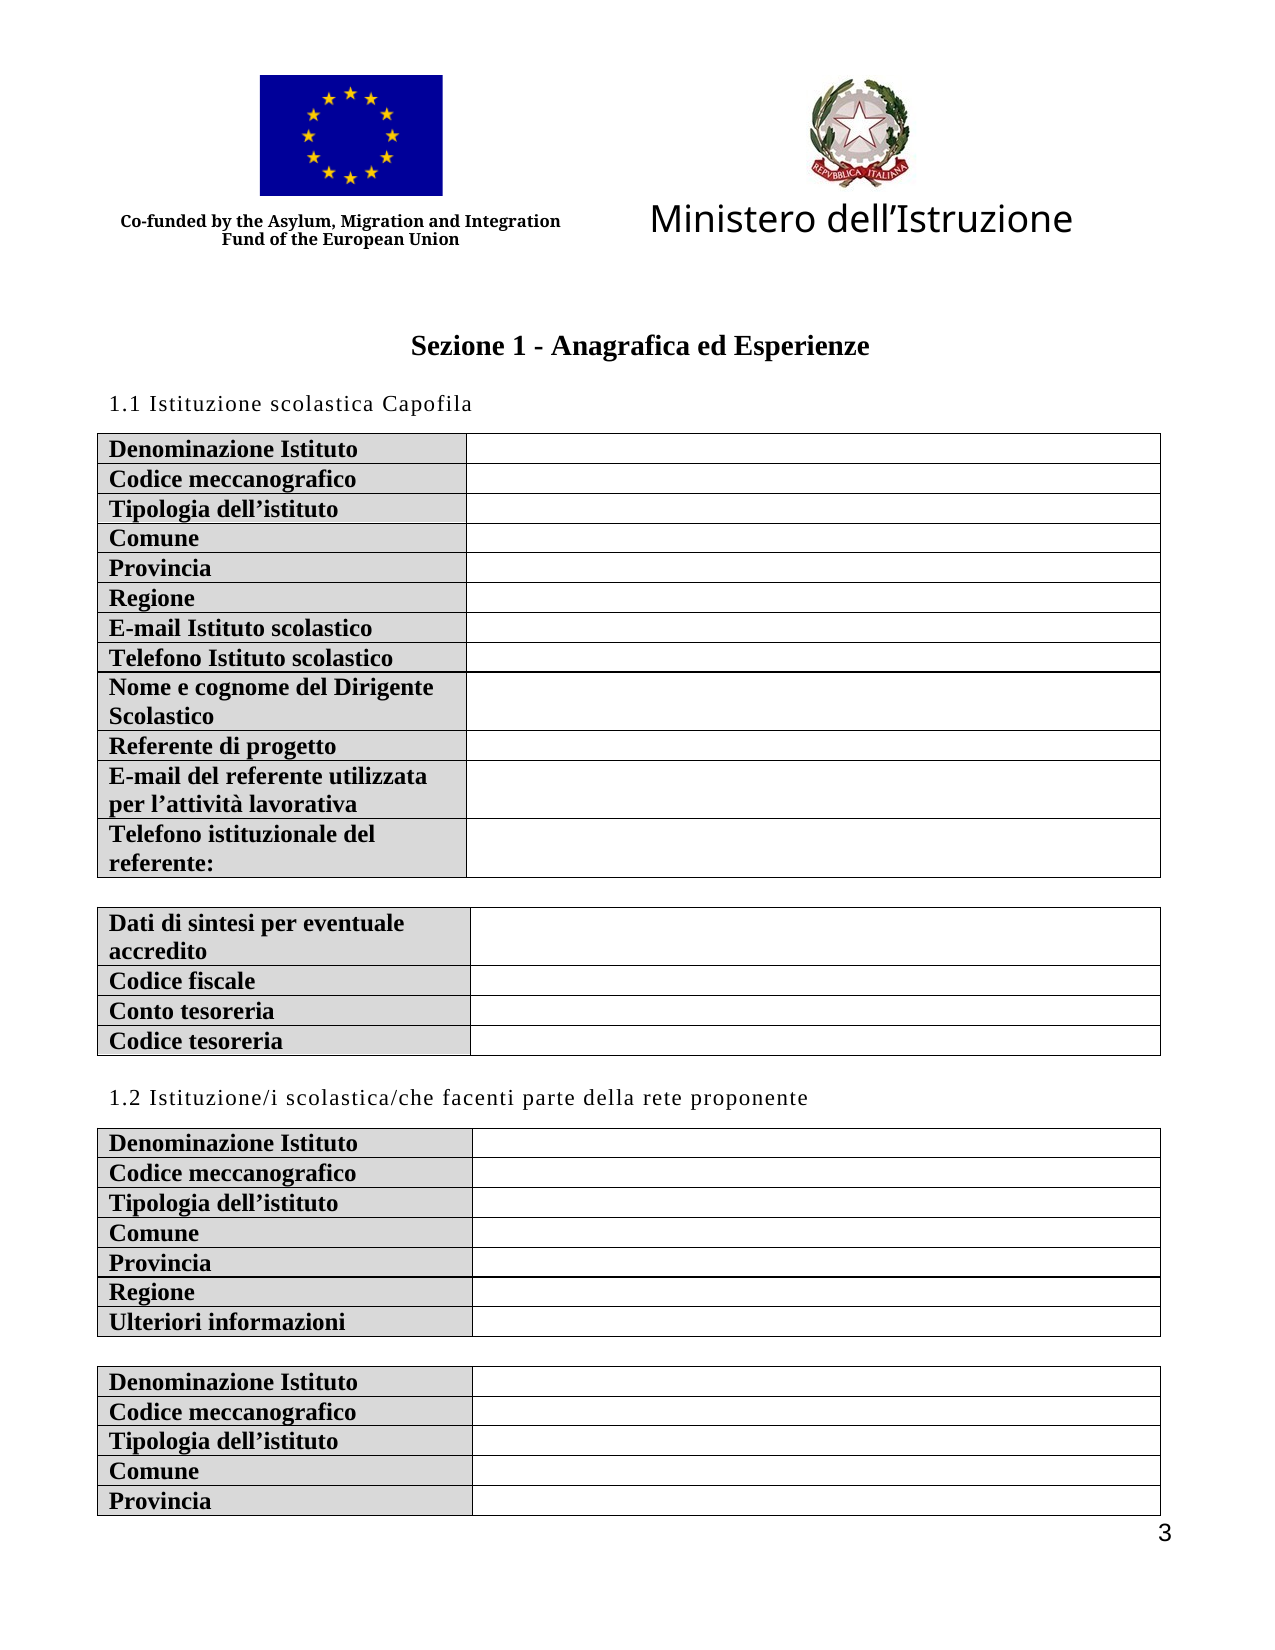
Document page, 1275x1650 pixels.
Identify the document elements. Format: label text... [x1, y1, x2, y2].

table_cell Tipologia dell’istituto [98, 1188, 472, 1217]
table_cell Tipologia dell’istituto [98, 494, 466, 522]
table_cell Comune [98, 1456, 472, 1485]
table_cell [473, 1426, 1160, 1455]
table_cell Ulteriori informazioni [98, 1307, 472, 1336]
table_header Denominazione Istituto [98, 1129, 472, 1157]
table_cell [467, 524, 1160, 552]
table_cell [473, 1486, 1160, 1515]
table_cell [467, 494, 1160, 522]
table_cell E-mail Istituto scolastico [98, 613, 466, 642]
title Sezione 1 - Anagrafica ed Esperienze [109, 328, 1172, 361]
table_cell [467, 761, 1160, 818]
table_header Dati di sintesi per eventuale accredito [98, 908, 470, 965]
table_cell Codice fiscale [98, 966, 470, 995]
table_cell [473, 1158, 1160, 1187]
table_cell Codice tesoreria [98, 1026, 470, 1054]
table_cell Codice meccanografico [98, 1158, 472, 1187]
table_cell [473, 1278, 1160, 1306]
subtitle 1.1 Istituzione scolastica Capofila [109, 390, 1172, 416]
table_cell Codice meccanografico [98, 464, 466, 493]
table_cell [471, 966, 1160, 995]
table_cell Provincia [98, 1248, 472, 1276]
table_cell Comune [98, 524, 466, 552]
table_cell Telefono istituzionale del referente: [98, 819, 466, 877]
table_cell [471, 1026, 1160, 1054]
table_cell [473, 1218, 1160, 1247]
subtitle 1.2 Istituzione/i scolastica/che facenti parte della rete proponente [109, 1084, 1172, 1111]
table_cell Regione [98, 1278, 472, 1306]
table_cell Provincia [98, 553, 466, 582]
table_header [471, 908, 1160, 965]
table_cell [467, 731, 1160, 760]
table_cell Tipologia dell’istituto [98, 1426, 472, 1455]
table_cell E-mail del referente utilizzata per l’attività lavorativa [98, 761, 466, 818]
table_cell [467, 464, 1160, 493]
picture [259, 75, 443, 196]
table_cell Comune [98, 1218, 472, 1247]
table_header [467, 434, 1160, 463]
table_cell Codice meccanografico [98, 1397, 472, 1425]
table_header [473, 1129, 1160, 1157]
table_cell [467, 673, 1160, 730]
table_header Denominazione Istituto [98, 1367, 472, 1396]
table_header Denominazione Istituto [98, 434, 466, 463]
table_cell Nome e cognome del Dirigente Scolastico [98, 673, 466, 730]
table_cell [471, 996, 1160, 1025]
table_cell [473, 1307, 1160, 1336]
table_header [473, 1367, 1160, 1396]
table_cell Conto tesoreria [98, 996, 470, 1025]
table_cell [467, 819, 1160, 877]
table_cell [473, 1456, 1160, 1485]
table_cell Regione [98, 583, 466, 612]
table_cell [467, 613, 1160, 642]
picture [806, 75, 917, 192]
table_cell [467, 643, 1160, 671]
table_cell [467, 583, 1160, 612]
table_cell [473, 1188, 1160, 1217]
table_cell Provincia [98, 1486, 472, 1515]
table_cell Telefono Istituto scolastico [98, 643, 466, 671]
table_cell [473, 1397, 1160, 1425]
table_cell [473, 1248, 1160, 1276]
table_cell Referente di progetto [98, 731, 466, 760]
table_cell [467, 553, 1160, 582]
